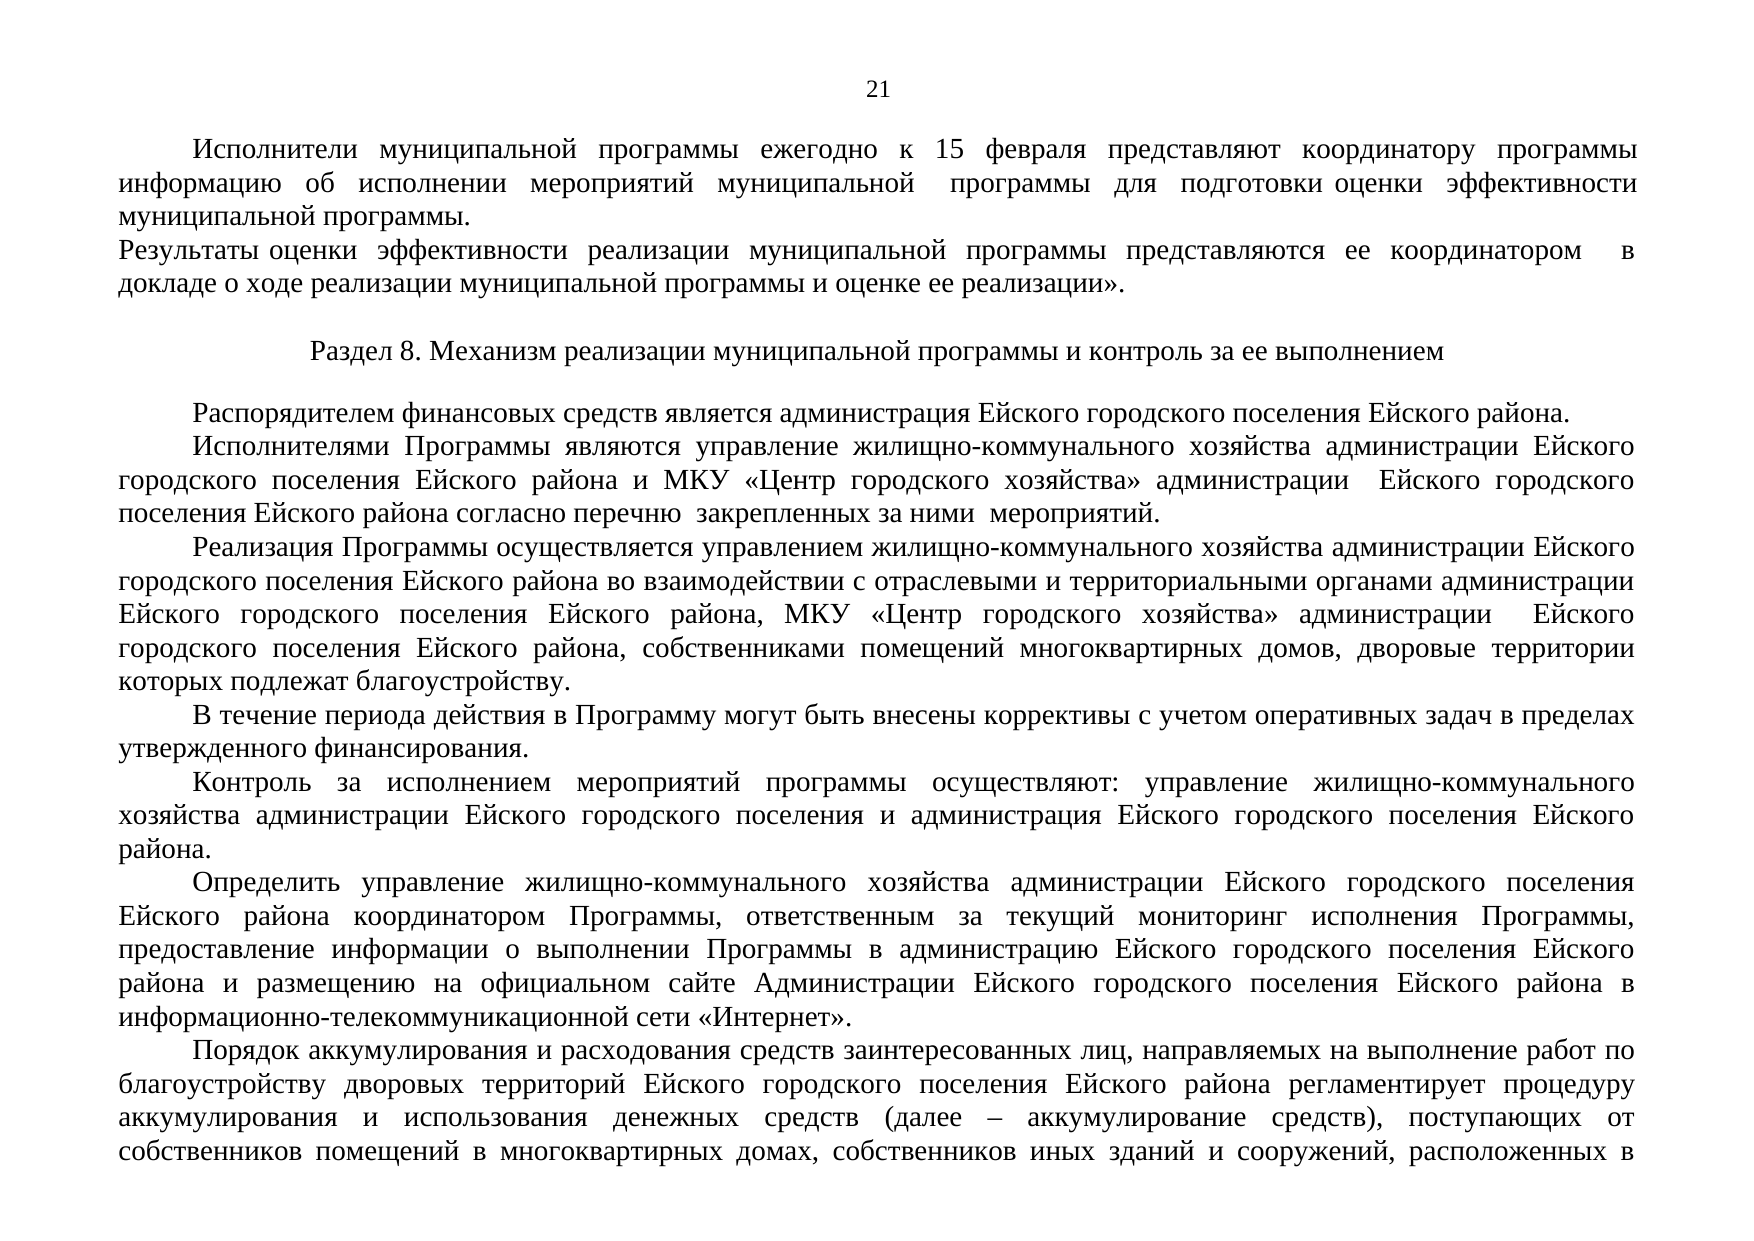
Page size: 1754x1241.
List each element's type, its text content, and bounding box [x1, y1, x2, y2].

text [118, 1032, 1636, 1166]
text Определить управление жилищно-коммунального хозяйства администрации Ейского городского поселения Ейского района координатором Программы, ответственным за текущий мониторинг исполнения Программы, предоставление информации о выполнении Программы в администрацию Ейского городского поселения Ейского района и размещению на официальном сайте Администрации Ейского городского поселения Ейского района в информационно-телекоммуникационной сети «Интернет». [118, 864, 1636, 1032]
text Раздел 8. Механизм реализации муниципальной программы и контроль за ее выполнением [118, 333, 1636, 366]
text Исполнителями Программы являются управление жилищно-коммунального хозяйства администрации Ейского городского поселения Ейского района и МКУ «Центр городского хозяйства» администрации Ейского городского поселения Ейского района согласно перечню закрепленных за ними мероприятий. [118, 428, 1636, 529]
text Распорядителем финансовых средств является администрация Ейского городского поселения Ейского района. [118, 395, 1636, 428]
text Исполнители муниципальной программы ежегодно к 15 февраля представляют координатору программы информацию об исполнении мероприятий муниципальной программы для подготовки оценки эффективности муниципальной программы. [118, 131, 1639, 232]
text В течение периода действия в Программу могут быть внесены коррективы с учетом оперативных задач в пределах утвержденного финансирования. [118, 697, 1636, 764]
text Результаты оценки эффективности реализации муниципальной программы представляются ее координатором в докладе о ходе реализации муниципальной программы и оценке ее реализации». [118, 232, 1636, 299]
text Реализация Программы осуществляется управлением жилищно-коммунального хозяйства администрации Ейского городского поселения Ейского района во взаимодействии с отраслевыми и территориальными органами администрации Ейского городского поселения Ейского района, МКУ «Центр городского хозяйства» администрации Ейского городского поселения Ейского района, собственниками помещений многоквартирных домов, дворовые территории которых подлежат благоустройству. [118, 529, 1636, 697]
text Контроль за исполнением мероприятий программы осуществляют: управление жилищно-коммунального хозяйства администрации Ейского городского поселения и администрация Ейского городского поселения Ейского района. [118, 764, 1636, 864]
